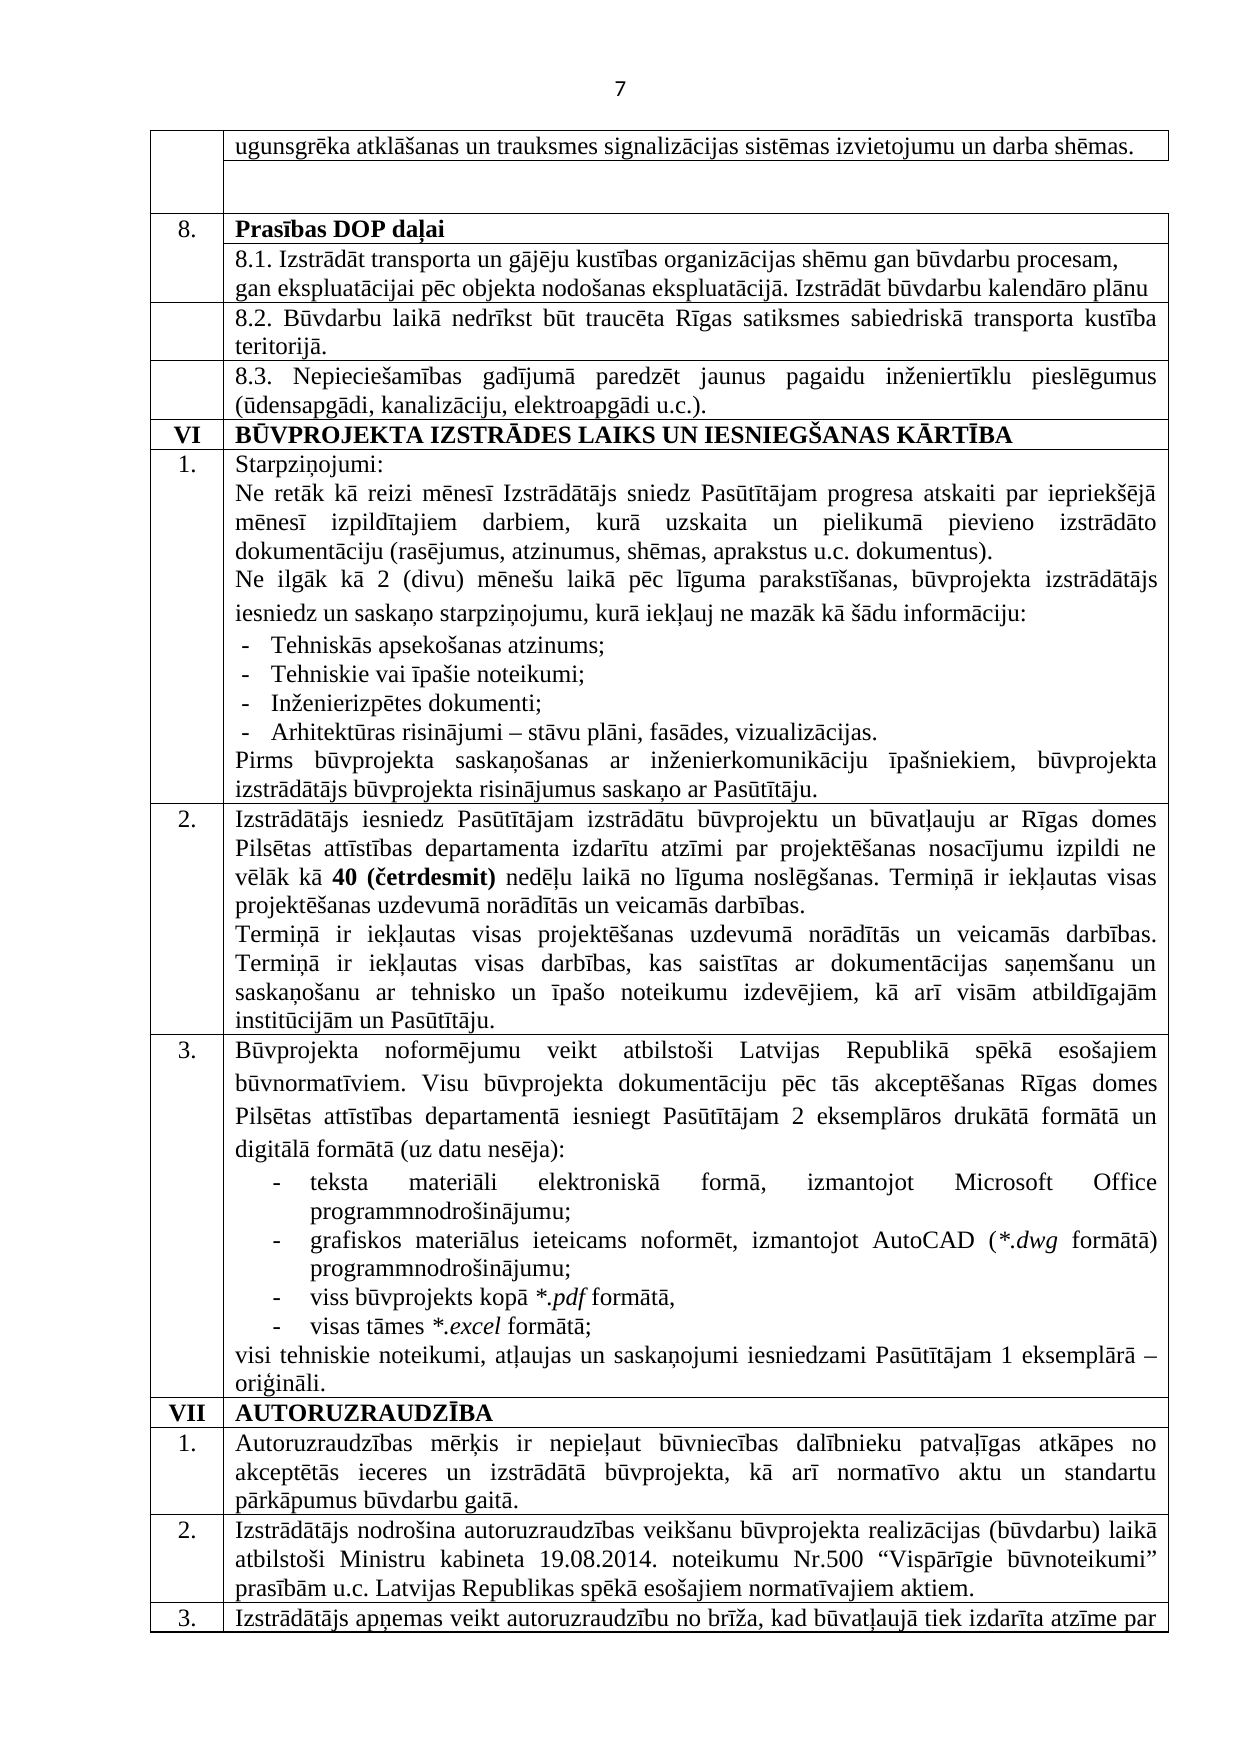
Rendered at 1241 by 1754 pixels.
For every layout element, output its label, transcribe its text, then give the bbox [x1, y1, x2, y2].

table_cell 8. [151, 214, 223, 302]
table_cell Starpziņojumi: Ne retāk kā reizi mēnesī Izstrādātājs sniedz Pasūtītājam progresa atskaiti par iepriekšējā mēnesī izpildītajiem darbiem, kurā uzskaita un pielikumā pievieno izstrādāto dokumentāciju (rasējumus, atzinumus, shēmas, aprakstus u.c. dokumentus). Ne ilgāk kā 2 (divu) mēnešu laikā pēc līguma parakstīšanas, būvprojekta izstrādātājs iesniedz un saskaņo starpziņojumu, kurā iekļauj ne mazāk kā šādu informāciju: Tehniskās apsekošanas atzinums; Tehniskie vai īpašie noteikumi; Inženierizpētes dokumenti; Arhitektūras risinājumi – stāvu plāni, fasādes, vizualizācijas. Pirms būvprojekta saskaņošanas ar inženierkomunikāciju īpašniekiem, būvprojekta izstrādātājs būvprojekta risinājumus saskaņo ar Pasūtītāju. [224, 450, 1168, 803]
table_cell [224, 1603, 1168, 1631]
table_cell 3. [151, 1035, 223, 1397]
table_cell 3. [151, 1603, 223, 1631]
table_cell Prasības DOP daļai [224, 214, 1168, 243]
table_cell [151, 303, 223, 360]
table_cell BŪVPROJEKTA IZSTRĀDES LAIKS UN IESNIEGŠANAS KĀRTĪBA [224, 420, 1168, 448]
table_cell Būvprojekta noformējumu veikt atbilstoši Latvijas Republikā spēkā esošajiem būvnormatīviem. Visu būvprojekta dokumentāciju pēc tās akceptēšanas Rīgas domes Pilsētas attīstības departamentā iesniegt Pasūtītājam 2 eksemplāros drukātā formātā un digitālā formātā (uz datu nesēja): teksta materiāli elektroniskā formā, izmantojot Microsoft Office programmnodrošinājumu; grafiskos materiālus ieteicams noformēt, izmantojot AutoCAD (*.dwg formātā) programmnodrošinājumu; viss būvprojekts kopā *.pdf formātā, visas tāmes *.excel formātā; visi tehniskie noteikumi, atļaujas un saskaņojumi iesniedzami Pasūtītājam 1 eksemplārā – oriģināli. [224, 1035, 1168, 1397]
table_cell 1. [151, 1428, 223, 1514]
table_cell VII [151, 1398, 223, 1427]
table_cell 8.2. Būvdarbu laikā nedrīkst būt traucēta Rīgas satiksmes sabiedriskā transporta kustība teritorijā. [224, 303, 1168, 360]
table_cell 2. [151, 804, 223, 1034]
table_cell Izstrādātājs iesniedz Pasūtītājam izstrādātu būvprojektu un būvatļauju ar Rīgas domes Pilsētas attīstības departamenta izdarītu atzīmi par projektēšanas nosacījumu izpildi ne vēlāk kā 40 (četrdesmit) nedēļu laikā no līguma noslēgšanas. Termiņā ir iekļautas visas projektēšanas uzdevumā norādītās un veicamās darbības. Termiņā ir iekļautas visas projektēšanas uzdevumā norādītās un veicamās darbības. Termiņā ir iekļautas visas darbības, kas saistītas ar dokumentācijas saņemšanu un saskaņošanu ar tehnisko un īpašo noteikumu izdevējiem, kā arī visām atbildīgajām institūcijām un Pasūtītāju. [224, 804, 1168, 1034]
table_cell 8.1. Izstrādāt transporta un gājēju kustības organizācijas shēmu gan būvdarbu procesam, gan ekspluatācijai pēc objekta nodošanas ekspluatācijā. Izstrādāt būvdarbu kalendāro plānu [224, 244, 1168, 302]
table_cell 8.3. Nepieciešamības gadījumā paredzēt jaunus pagaidu inženiertīklu pieslēgumus (ūdensapgādi, kanalizāciju, elektroapgādi u.c.). [224, 361, 1168, 419]
table_cell VI [151, 420, 223, 448]
table_cell AUTORUZRAUDZĪBA [224, 1398, 1168, 1427]
table_cell Autoruzraudzības mērķis ir nepieļaut būvniecības dalībnieku patvaļīgas atkāpes no akceptētās ieceres un izstrādātā būvprojekta, kā arī normatīvo aktu un standartu pārkāpumus būvdarbu gaitā. [224, 1428, 1168, 1514]
table_cell 1. [151, 450, 223, 803]
table_cell 7. [151, 131, 223, 213]
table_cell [224, 131, 1168, 159]
table_cell 2. [151, 1515, 223, 1602]
table_cell Izstrādātājs nodrošina autoruzraudzības veikšanu būvprojekta realizācijas (būvdarbu) laikā atbilstoši Ministru kabineta 19.08.2014. noteikumu Nr.500 “Vispārīgie būvnoteikumi” prasībām u.c. Latvijas Republikas spēkā esošajiem normatīvajiem aktiem. [224, 1515, 1168, 1602]
table_cell [151, 361, 223, 419]
